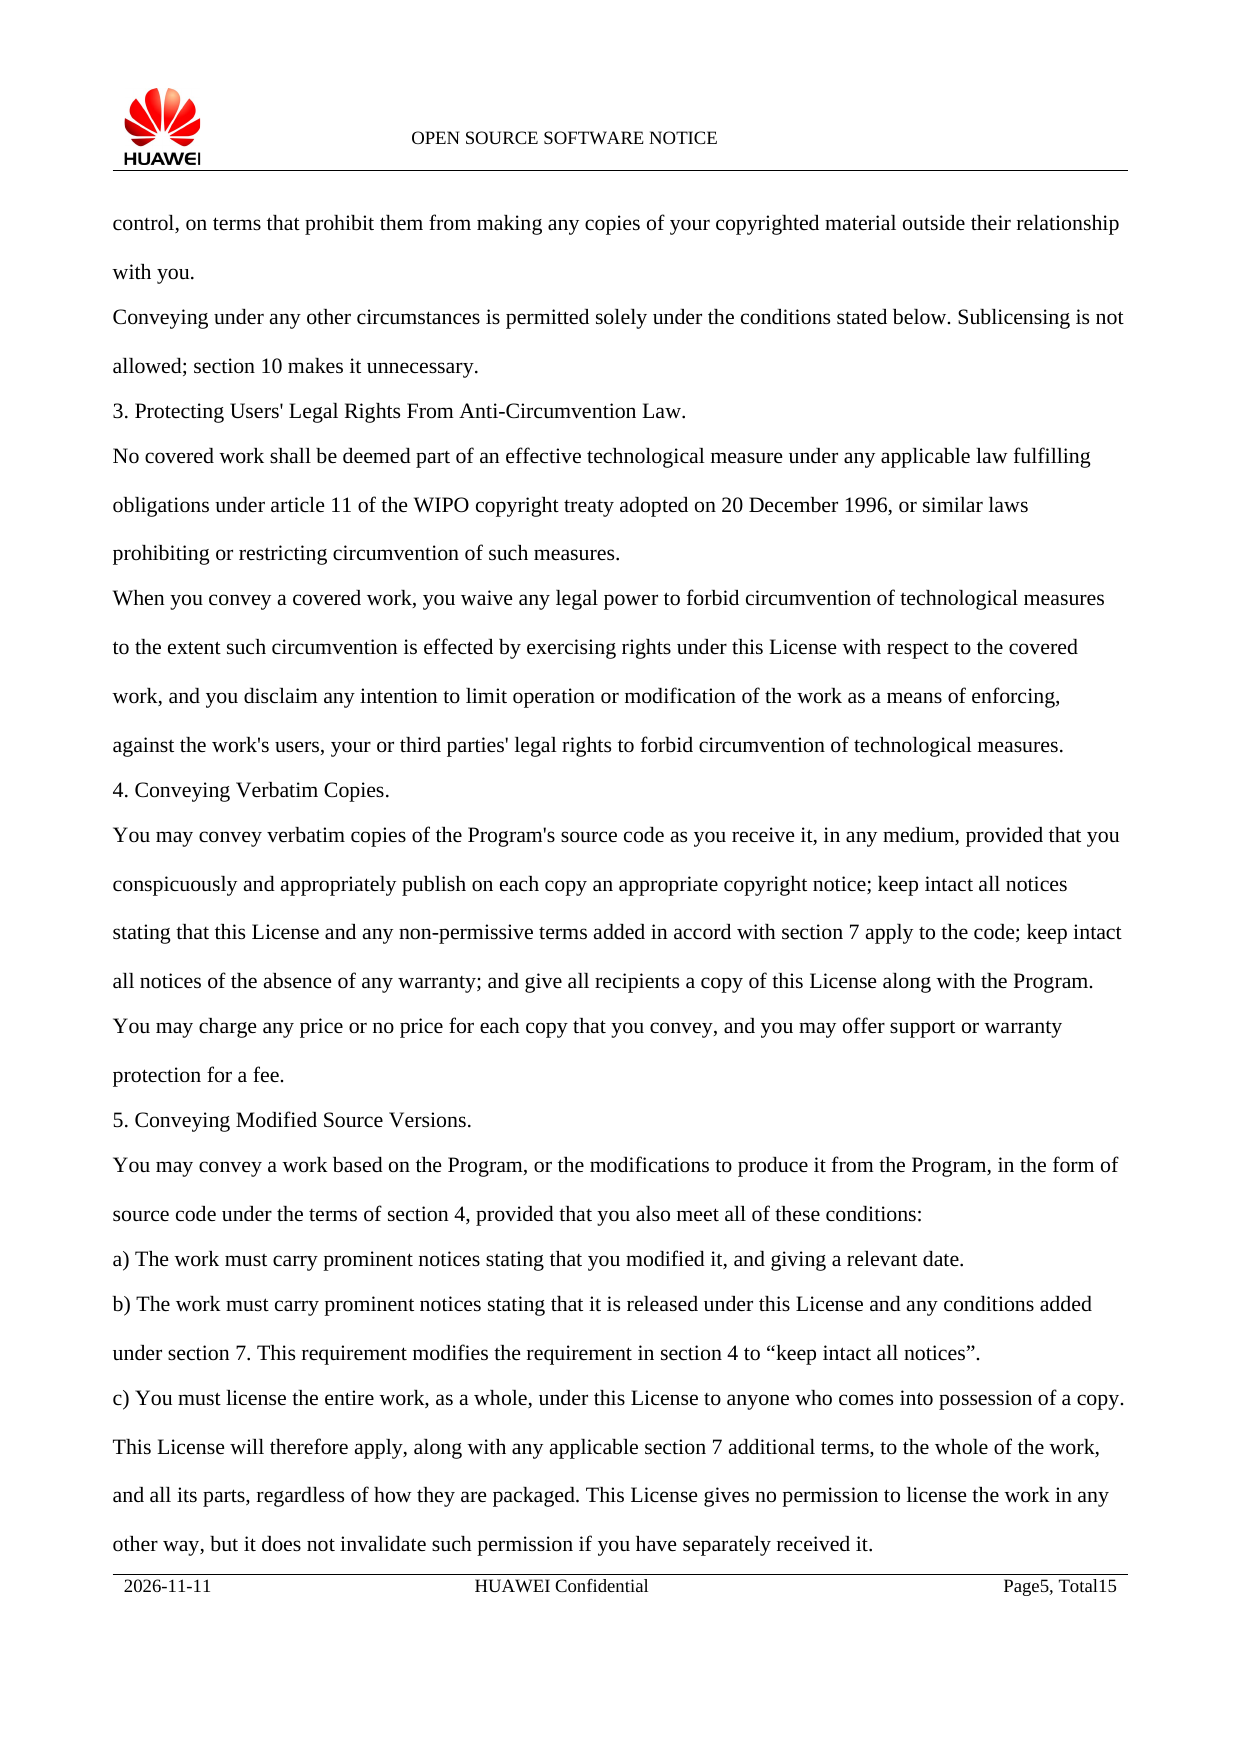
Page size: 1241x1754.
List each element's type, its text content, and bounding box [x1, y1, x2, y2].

text No covered work shall be deemed part of an effective technological measure under any applicable law fulfilling obligations under article 11 of the WIPO copyright treaty adopted on 20 December 1996, or similar laws prohibiting or restricting circumvention of such measures. [112, 439, 1128, 569]
text a) The work must carry prominent notices stating that you modified it, and giving a relevant date. [112, 1242, 1128, 1275]
text You may charge any price or no price for each copy that you convey, and you may offer support or warranty protection for a fee. [112, 1009, 1128, 1091]
text Conveying under any other circumstances is permitted solely under the conditions stated below. Sublicensing is not allowed; section 10 makes it unnecessary. [112, 300, 1128, 381]
picture [124, 88, 201, 165]
text 4. Conveying Verbatim Copies. [112, 773, 1128, 806]
text b) The work must carry prominent notices stating that it is released under this License and any conditions added under section 7. This requirement modifies the requirement in section 4 to “keep intact all notices”. [112, 1287, 1128, 1369]
text When you convey a covered work, you waive any legal power to forbid circumvention of technological measures to the extent such circumvention is effected by exercising rights under this License with respect to the covered work, and you disclaim any intention to limit operation or modification of the work as a means of enforcing, against the work's users, your or third parties' legal rights to forbid circumvention of technological measures. [112, 582, 1128, 761]
text c) You must license the entire work, as a whole, under this License to anyone who comes into possession of a copy. This License will therefore apply, along with any applicable section 7 additional terms, to the whole of the work, and all its parts, regardless of how they are packaged. This License gives no permission to license the work in any other way, but it does not invalidate such permission if you have separately received it. [112, 1381, 1128, 1560]
text You may convey verbatim copies of the Program's source code as you receive it, in any medium, provided that you conspicuously and appropriately publish on each copy an appropriate copyright notice; keep intact all notices stating that this License and any non-permissive terms added in accord with section 7 apply to the code; keep intact all notices of the absence of any warranty; and give all recipients a copy of this License along with the Program. [112, 818, 1128, 997]
text You may convey a work based on the Program, or the modifications to produce it from the Program, in the form of source code under the terms of section 4, provided that you also meet all of these conditions: [112, 1148, 1128, 1230]
text 3. Protecting Users' Legal Rights From Anti-Circumvention Law. [112, 394, 1128, 427]
text 5. Conveying Modified Source Versions. [112, 1103, 1128, 1136]
